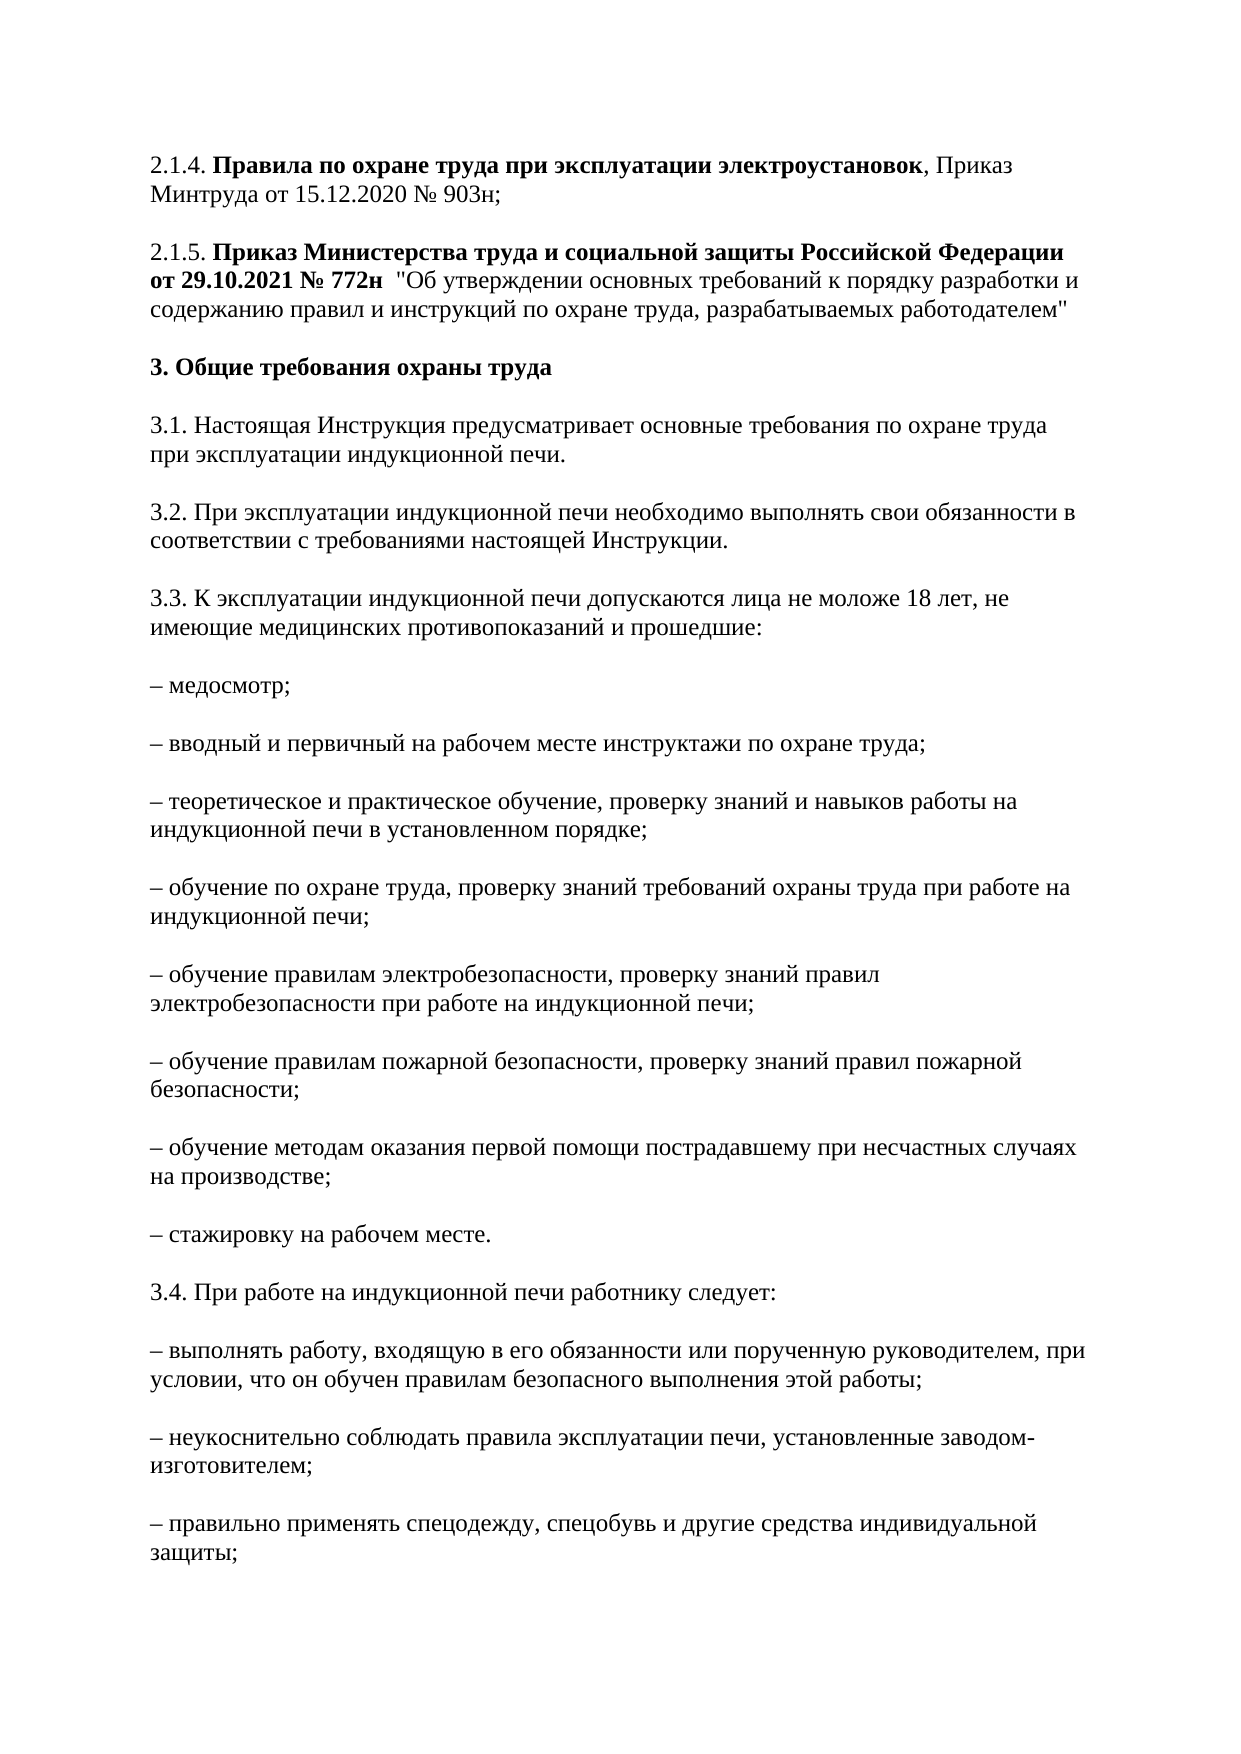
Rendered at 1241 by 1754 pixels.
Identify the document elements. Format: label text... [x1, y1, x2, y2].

text – выполнять работу, входящую в его обязанности или порученную руководителем, при условии, что он обучен правилам безопасного выполнения этой работы; [150, 1335, 1090, 1392]
text – стажировку на рабочем месте. [150, 1219, 1090, 1248]
text 3. Общие требования охраны труда [150, 352, 1090, 381]
text – медосмотр; [150, 670, 1090, 699]
text – обучение методам оказания первой помощи пострадавшему при несчастных случаях на производстве; [150, 1132, 1090, 1190]
text – вводный и первичный на рабочем месте инструктажи по охране труда; [150, 728, 1090, 757]
text 3.1. Настоящая Инструкция предусматривает основные требования по охране труда при эксплуатации индукционной печи. [150, 410, 1090, 467]
text – теоретическое и практическое обучение, проверку знаний и навыков работы на индукционной печи в установленном порядке; [150, 786, 1090, 843]
text – обучение правилам пожарной безопасности, проверку знаний правил пожарной безопасности; [150, 1046, 1090, 1103]
text – обучение по охране труда, проверку знаний требований охраны труда при работе на индукционной печи; [150, 872, 1090, 930]
text 2.1.4. Правила по охране труда при эксплуатации электроустановок, Приказ Минтруда от 15.12.2020 № 903н; [150, 150, 1090, 207]
text 3.3. К эксплуатации индукционной печи допускаются лица не моложе 18 лет, не имеющие медицинских противопоказаний и прошедшие: [150, 583, 1090, 641]
text – правильно применять спецодежду, спецобувь и другие средства индивидуальной защиты; [150, 1508, 1090, 1566]
text 3.2. При эксплуатации индукционной печи необходимо выполнять свои обязанности в соответствии с требованиями настоящей Инструкции. [150, 497, 1090, 554]
text 2.1.5. Приказ Министерства труда и социальной защиты Российской Федерации от 29.10.2021 № 772н "Об утверждении основных требований к порядку разработки и содержанию правил и инструкций по охране труда, разрабатываемых работодателем" [150, 237, 1090, 323]
text – обучение правилам электробезопасности, проверку знаний правил электробезопасности при работе на индукционной печи; [150, 959, 1090, 1017]
text 3.4. При работе на индукционной печи работнику следует: [150, 1277, 1090, 1306]
text – неукоснительно соблюдать правила эксплуатации печи, установленные заводом-изготовителем; [150, 1422, 1090, 1479]
